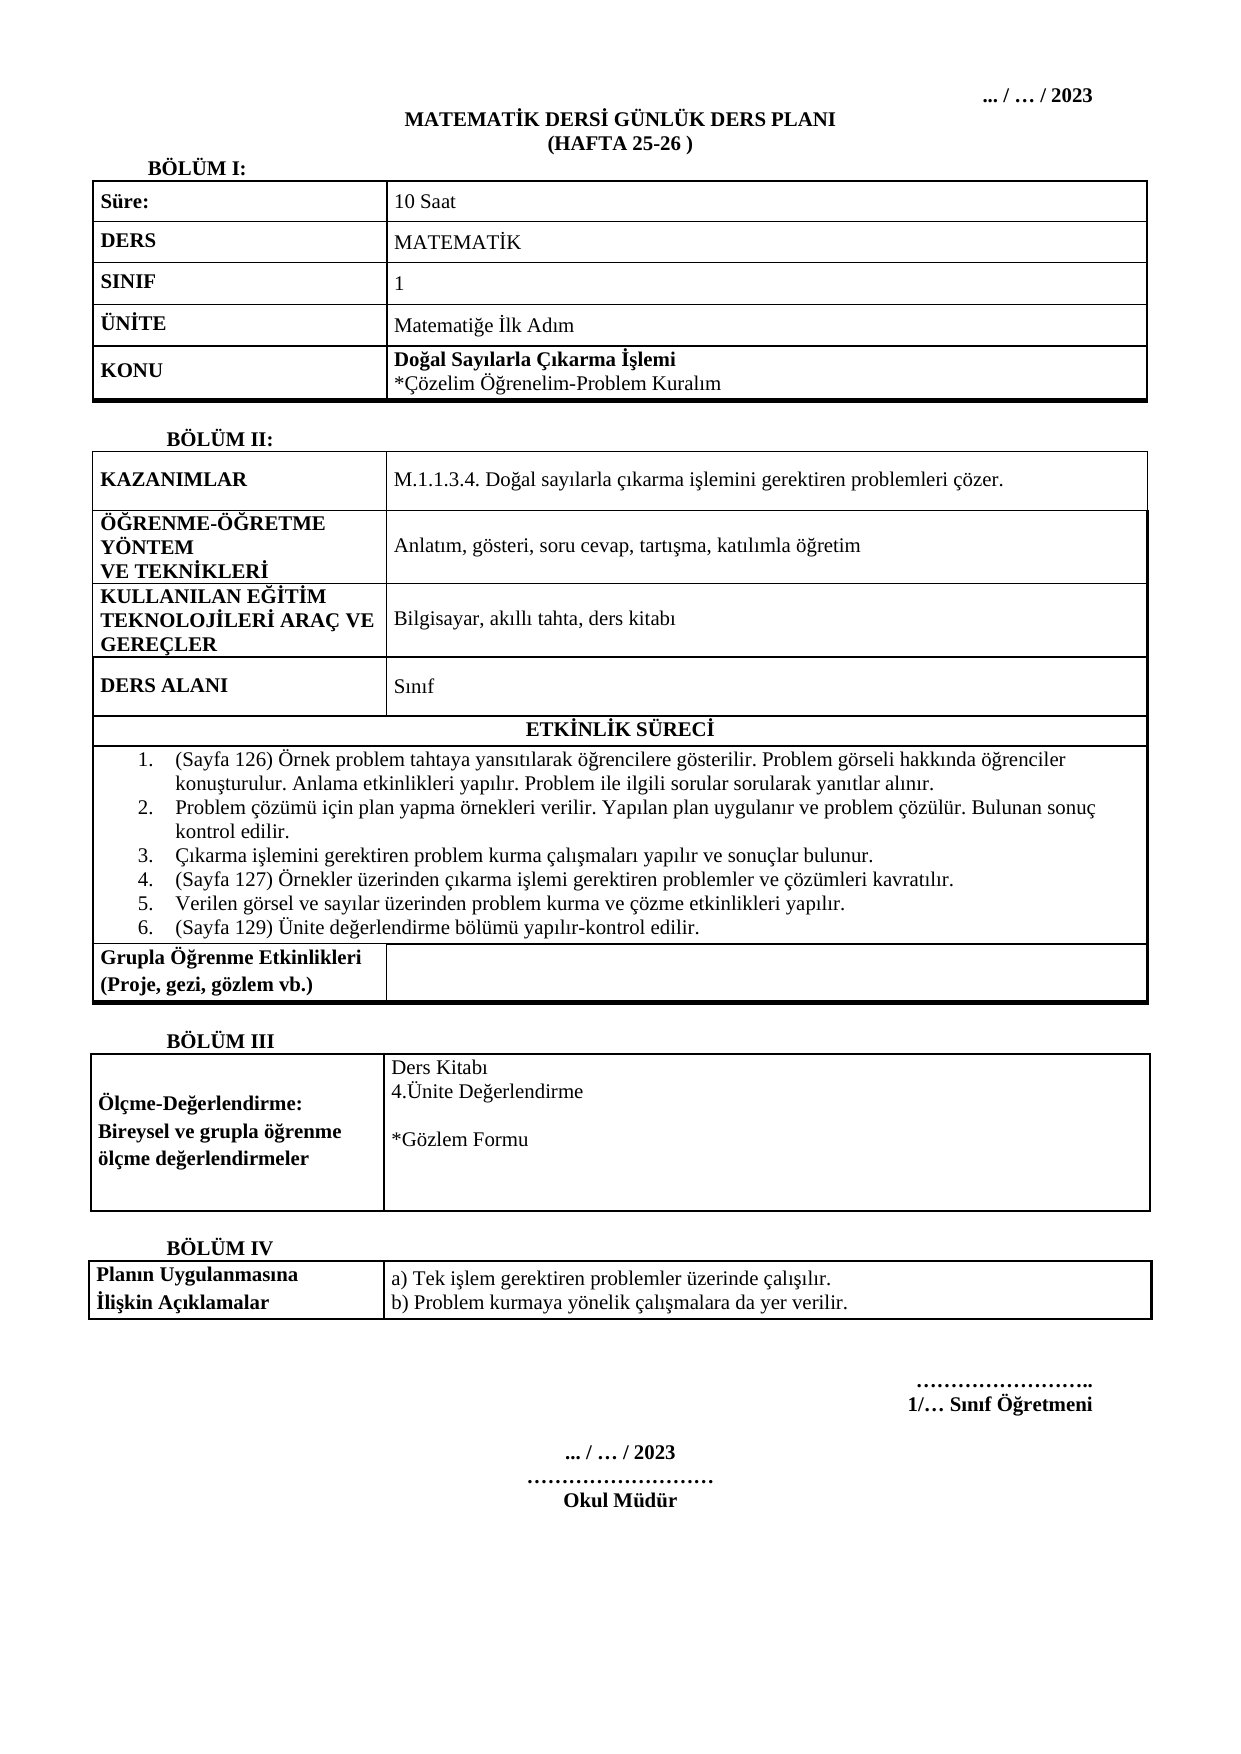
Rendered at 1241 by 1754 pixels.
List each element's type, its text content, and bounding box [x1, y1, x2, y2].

table_cell (Sayfa 126) Örnek problem tahtaya yansıtılarak öğrencilere gösterilir. Problem görseli hakkında öğrenciler konuşturulur. Anlama etkinlikleri yapılır. Problem ile ilgili sorular sorularak yanıtlar alınır. Problem çözümü için plan yapma örnekleri verilir. Yapılan plan uygulanır ve problem çözülür. Bulunan sonuç kontrol edilir. Çıkarma işlemini gerektiren problem kurma çalışmaları yapılır ve sonuçlar bulunur. (Sayfa 127) Örnekler üzerinden çıkarma işlemi gerektiren problemler ve çözümleri kavratılır. Verilen görsel ve sayılar üzerinden problem kurma ve çözme etkinlikleri yapılır. (Sayfa 129) Ünite değerlendirme bölümü yapılır-kontrol edilir. [94, 747, 1146, 943]
table_header 10 Saat [388, 182, 1146, 221]
text ……………………… [148, 1464, 1093, 1488]
table_cell DERS [94, 222, 386, 262]
table_header M.1.1.3.4. Doğal sayılarla çıkarma işlemini gerektiren problemleri çözer. [387, 452, 1147, 509]
table_cell Anlatım, gösteri, soru cevap, tartışma, katılımla öğretim [387, 511, 1146, 583]
text (HAFTA 25-26 ) [148, 131, 1093, 155]
table_cell [387, 945, 1146, 1000]
text ... / … / 2023 [148, 83, 1093, 107]
table_cell DERS ALANI [94, 658, 386, 715]
table_cell Bilgisayar, akıllı tahta, ders kitabı [387, 584, 1146, 656]
table_header Ders Kitabı 4.Ünite Değerlendirme *Gözlem Formu [385, 1055, 1149, 1210]
table_header a) Tek işlem gerektiren problemler üzerinde çalışılır. b) Problem kurmaya yönelik çalışmalara da yer verilir. [385, 1262, 1150, 1317]
text BÖLÜM I: [148, 155, 1093, 179]
table_header Süre: [94, 182, 386, 221]
table_cell Matematiğe İlk Adım [388, 305, 1146, 345]
subtitle BÖLÜM IV [148, 1236, 1093, 1260]
text BÖLÜM II: [148, 427, 1093, 451]
table_header Planın Uygulanmasına İlişkin Açıklamalar [90, 1262, 383, 1317]
table_header KAZANIMLAR [93, 452, 386, 509]
table_cell SINIF [94, 263, 386, 303]
text 1/… Sınıf Öğretmeni [148, 1392, 1093, 1416]
text MATEMATİK DERSİ GÜNLÜK DERS PLANI [148, 107, 1093, 131]
table_cell KULLANILAN EĞİTİM TEKNOLOJİLERİ ARAÇ VE GEREÇLER [93, 584, 386, 656]
text …………………….. [148, 1368, 1093, 1392]
subtitle BÖLÜM III [148, 1029, 1093, 1053]
table_cell MATEMATİK [388, 222, 1146, 262]
table_cell Grupla Öğrenme Etkinlikleri (Proje, gezi, gözlem vb.) [94, 944, 386, 1000]
table_cell ETKİNLİK SÜRECİ [94, 717, 1146, 744]
text Okul Müdür [148, 1488, 1093, 1512]
text ... / … / 2023 [148, 1440, 1093, 1464]
table_cell KONU [94, 347, 386, 398]
table_cell Sınıf [387, 658, 1146, 715]
table_cell ÜNİTE [94, 305, 386, 345]
table_header Ölçme-Değerlendirme: Bireysel ve grupla öğrenme ölçme değerlendirmeler [92, 1055, 383, 1210]
table_cell Doğal Sayılarla Çıkarma İşlemi *Çözelim Öğrenelim-Problem Kuralım [388, 347, 1146, 398]
table_cell 1 [388, 263, 1146, 303]
table_cell ÖĞRENME-ÖĞRETME YÖNTEM VE TEKNİKLERİ [93, 511, 386, 583]
